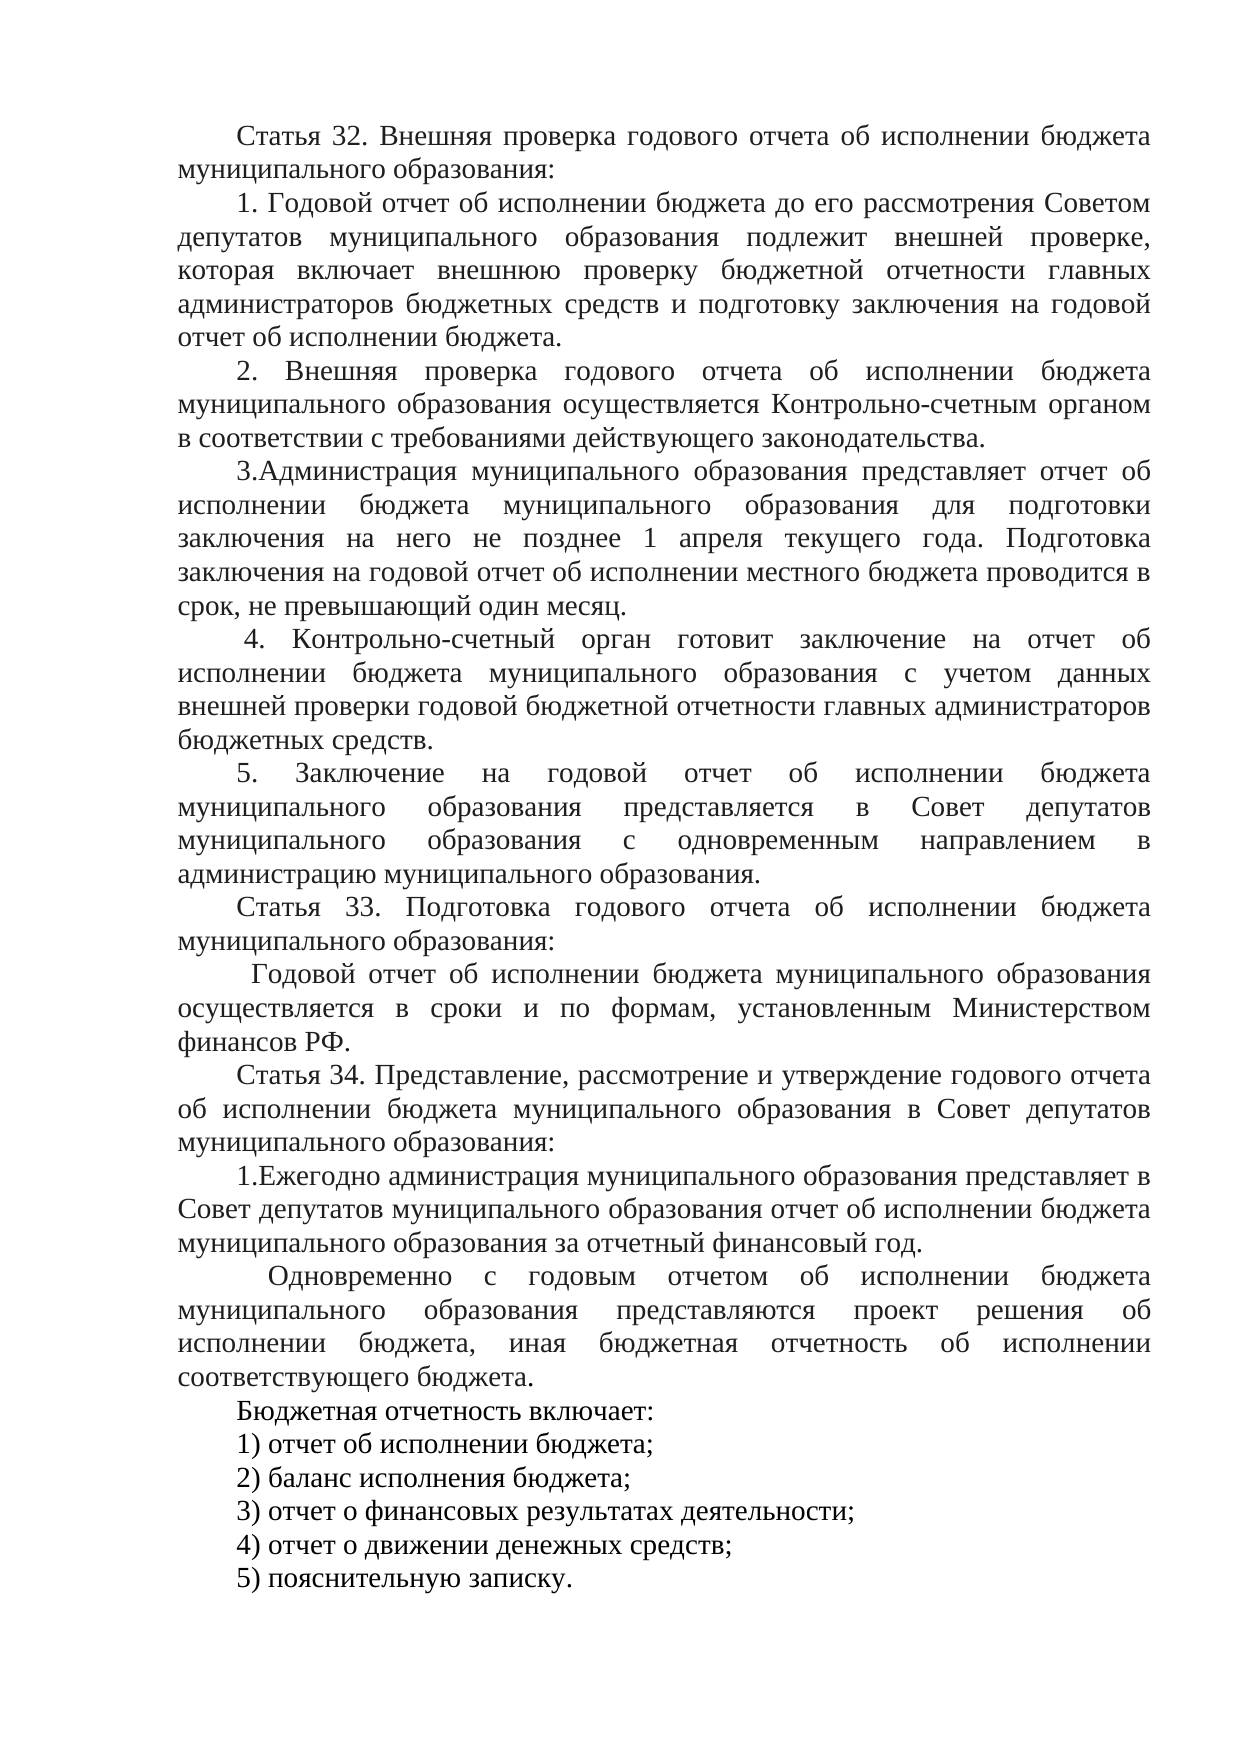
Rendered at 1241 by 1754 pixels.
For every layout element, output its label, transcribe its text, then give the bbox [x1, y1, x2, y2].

text 4) отчет о движении денежных средств; [177, 1527, 1152, 1560]
text 1) отчет об исполнении бюджета; [177, 1426, 1152, 1460]
text Одновременно с годовым отчетом об исполнении бюджета муниципального образования представляются проект решения об исполнении бюджета, иная бюджетная отчетность об исполнении соответствующего бюджета. [177, 1258, 1152, 1393]
text 1. Годовой отчет об исполнении бюджета до его рассмотрения Советом депутатов муниципального образования подлежит внешней проверке, которая включает внешнюю проверку бюджетной отчетности главных администраторов бюджетных средств и подготовку заключения на годовой отчет об исполнении бюджета. [177, 185, 1152, 353]
text 5) пояснительную записку. [177, 1560, 1152, 1594]
text Статья 32. Внешняя проверка годового отчета об исполнении бюджета муниципального образования: [177, 118, 1152, 185]
text 5. Заключение на годовой отчет об исполнении бюджета муниципального образования представляется в Совет депутатов муниципального образования с одновременным направлением в администрацию муниципального образования. [177, 755, 1152, 889]
text 2. Внешняя проверка годового отчета об исполнении бюджета муниципального образования осуществляется Контрольно-счетным органом в соответствии с требованиями действующего законодательства. [177, 353, 1152, 453]
text 3.Администрация муниципального образования представляет отчет об исполнении бюджета муниципального образования для подготовки заключения на него не позднее 1 апреля текущего года. Подготовка заключения на годовой отчет об исполнении местного бюджета проводится в срок, не превышающий один месяц. [177, 453, 1152, 621]
text Статья 33. Подготовка годового отчета об исполнении бюджета муниципального образования: [177, 889, 1152, 957]
text 2) баланс исполнения бюджета; [177, 1460, 1152, 1493]
text 3) отчет о финансовых результатах деятельности; [177, 1493, 1152, 1527]
text Бюджетная отчетность включает: [177, 1393, 1152, 1426]
text 1.Ежегодно администрация муниципального образования представляет в Совет депутатов муниципального образования отчет об исполнении бюджета муниципального образования за отчетный финансовый год. [177, 1158, 1152, 1258]
text Статья 34. Представление, рассмотрение и утверждение годового отчета об исполнении бюджета муниципального образования в Совет депутатов муниципального образования: [177, 1057, 1152, 1158]
text 4. Контрольно-счетный орган готовит заключение на отчет об исполнении бюджета муниципального образования с учетом данных внешней проверки годовой бюджетной отчетности главных администраторов бюджетных средств. [177, 621, 1152, 755]
text Годовой отчет об исполнении бюджета муниципального образования осуществляется в сроки и по формам, установленным Министерством финансов РФ. [177, 957, 1152, 1057]
